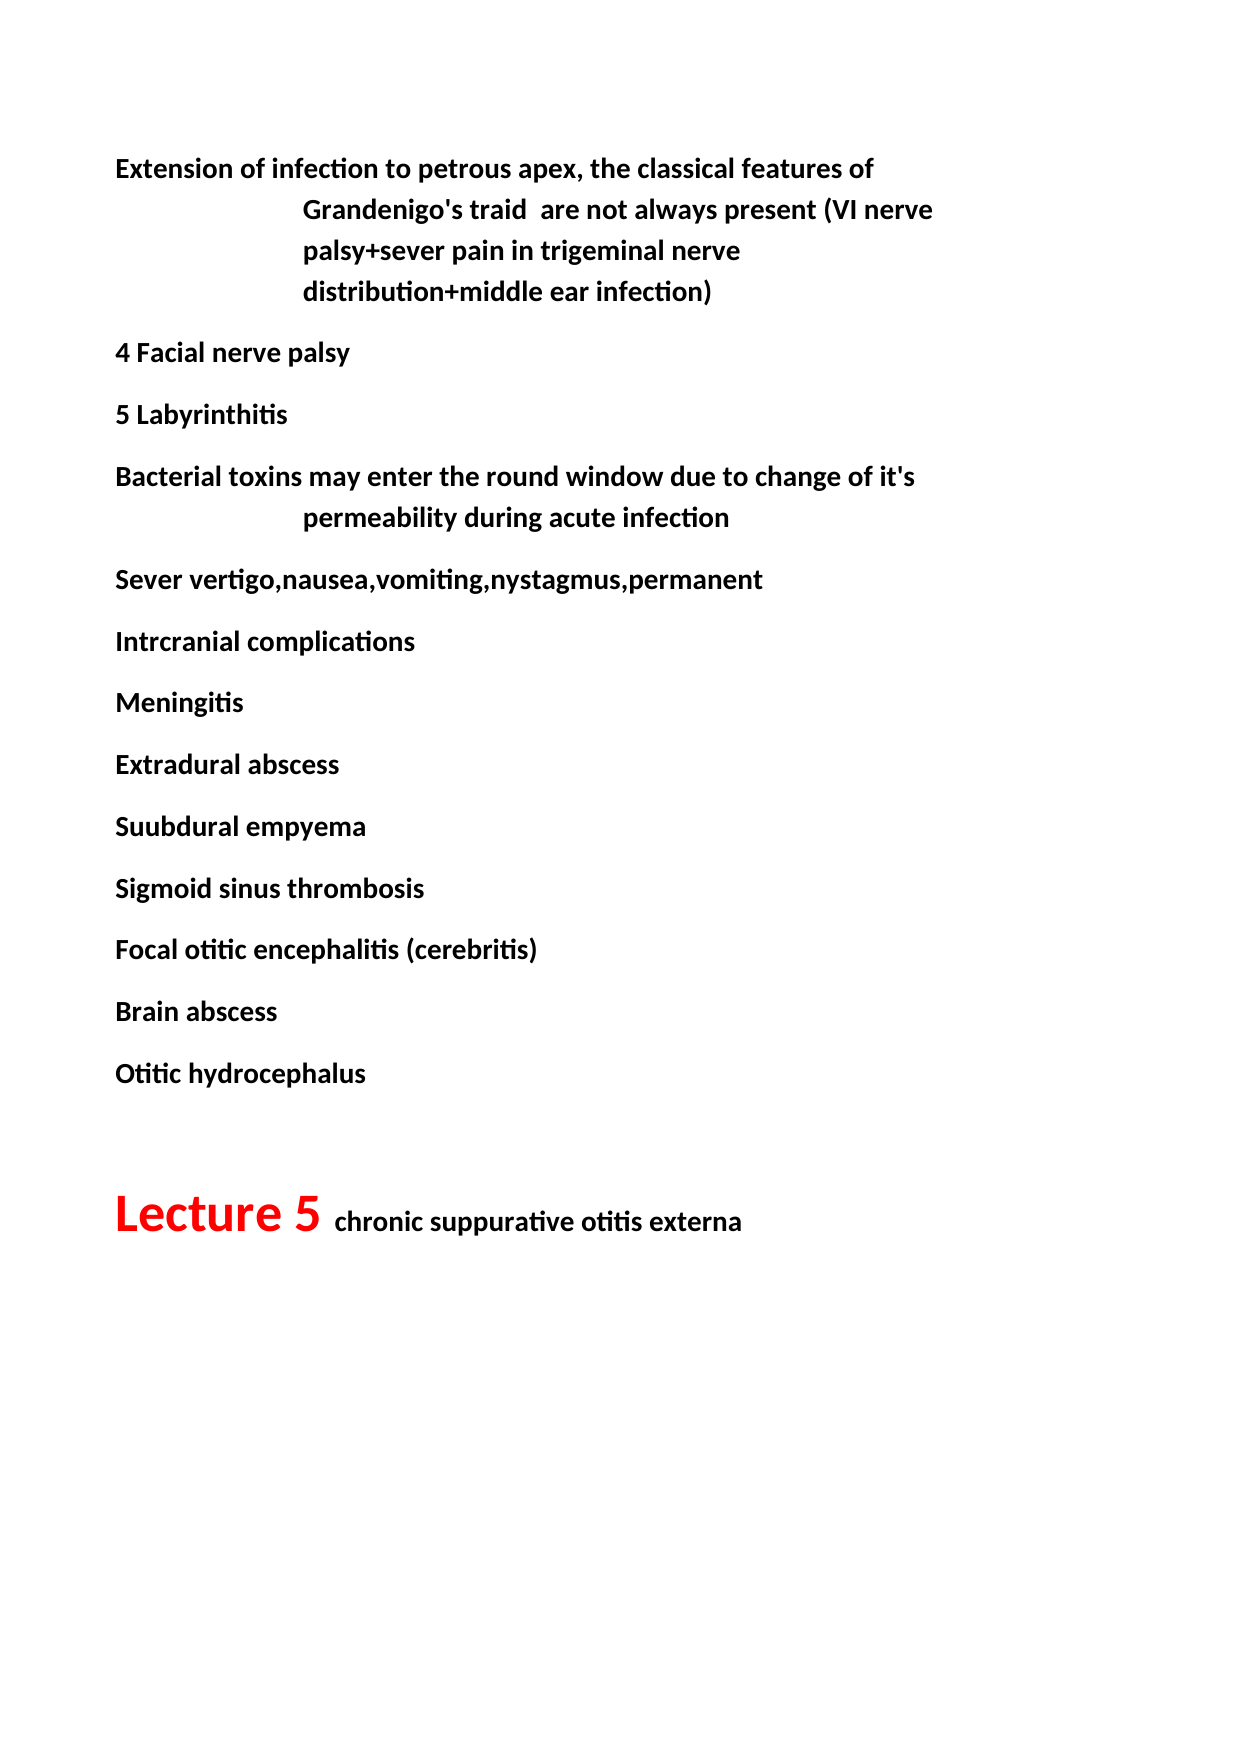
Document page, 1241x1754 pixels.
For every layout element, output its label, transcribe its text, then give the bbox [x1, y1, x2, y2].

text Focal otitic encephalitis (cerebritis) [115, 931, 940, 967]
text Suubdural empyema [115, 808, 940, 843]
text Sigmoid sinus thrombosis [115, 870, 940, 905]
text Extradural abscess [115, 746, 940, 782]
text 4 Facial nerve palsy [115, 334, 940, 370]
text Intrcranial complications [115, 623, 940, 658]
text Brain abscess [115, 993, 940, 1029]
text Meningitis [115, 684, 940, 720]
text Bacterial toxins may enter the round window due to change of it's permeability during acute infection [115, 458, 940, 535]
text Extension of infection to petrous apex, the classical features of Grandenigo's traid are not always present (VI nerve palsy+sever pain in trigeminal nerve distribution+middle ear infection) [115, 150, 940, 308]
text Sever vertigo,nausea,vomiting,nystagmus,permanent [115, 561, 940, 596]
text Lecture 5 chronic suppurative otitis externa [115, 1178, 940, 1245]
text 5 Labyrinthitis [115, 396, 940, 432]
text Otitic hydrocephalus [115, 1055, 940, 1091]
